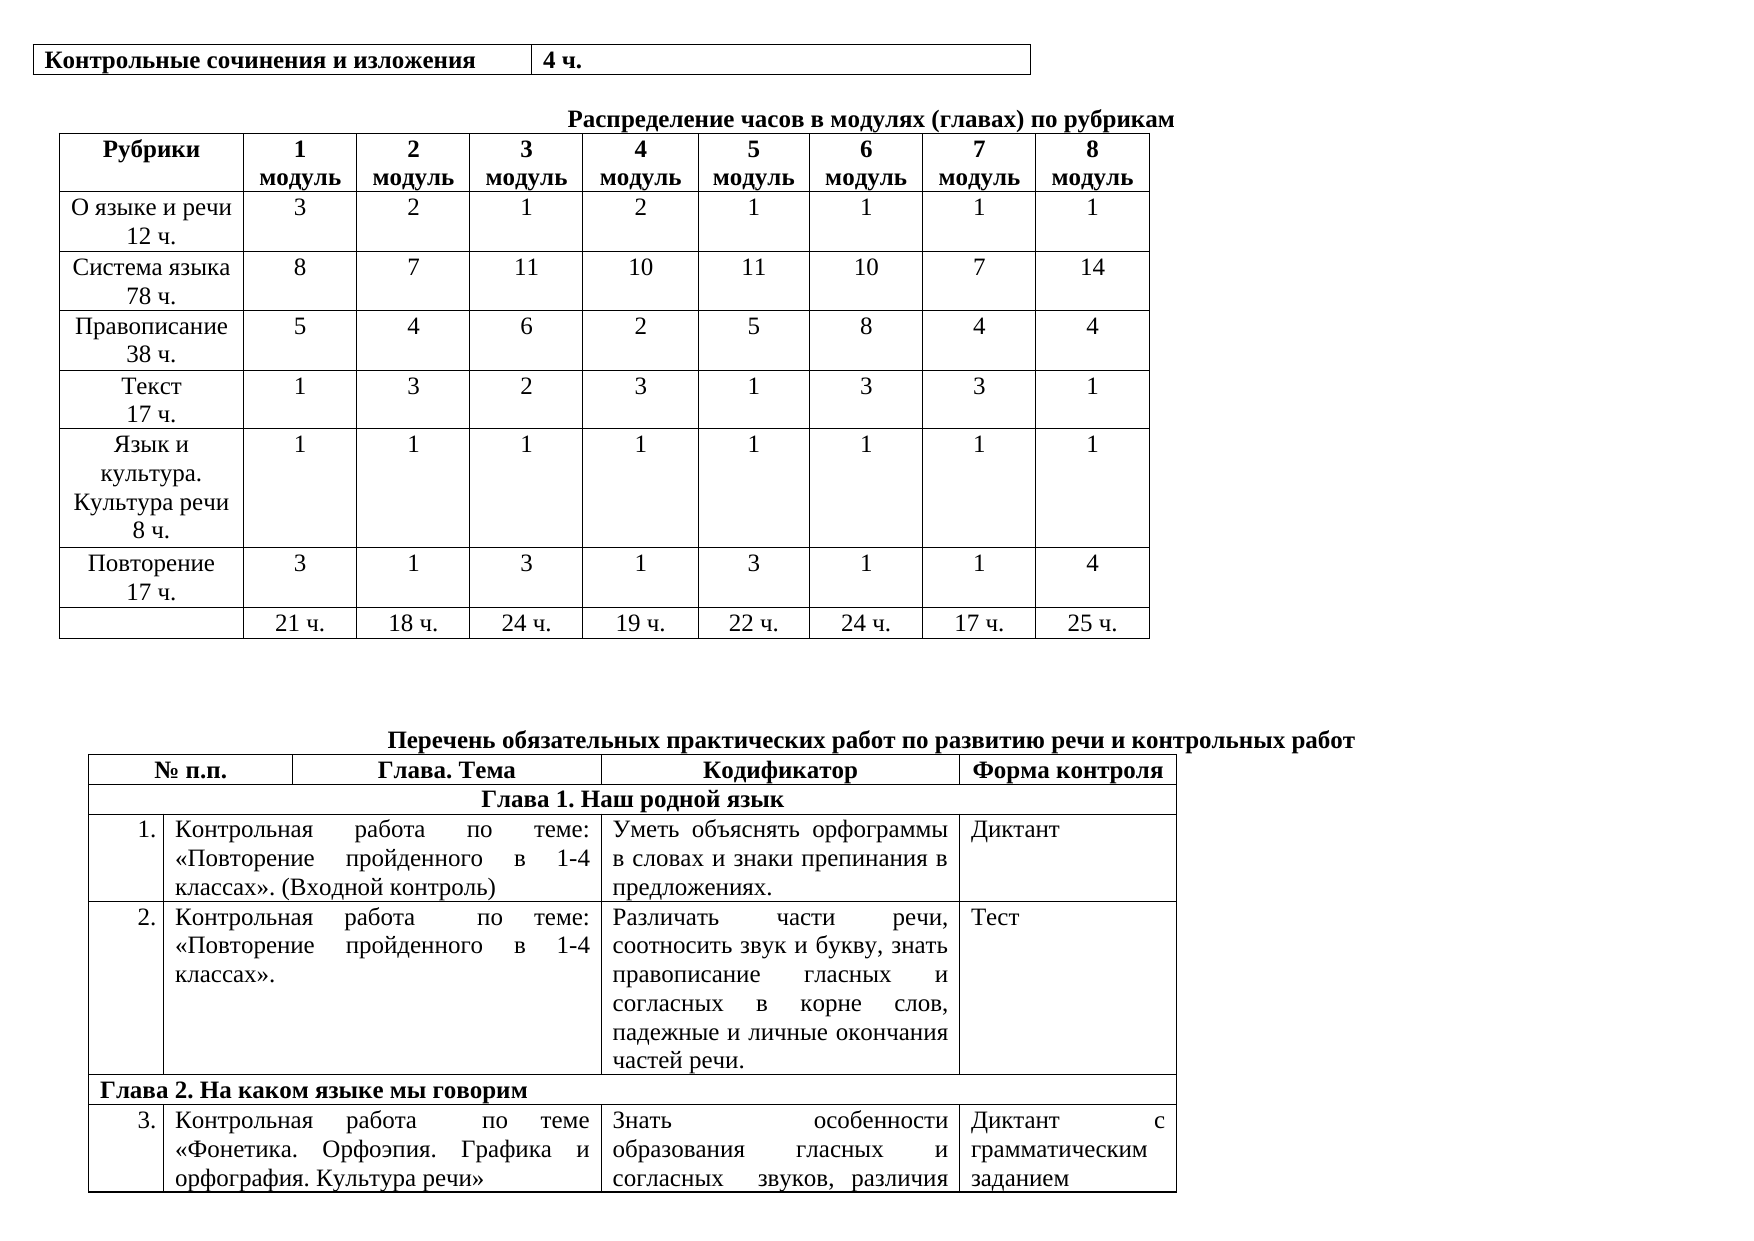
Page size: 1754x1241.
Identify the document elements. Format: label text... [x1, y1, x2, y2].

table_cell 1 [357, 429, 469, 547]
table_header Кодификатор [602, 755, 959, 783]
table_cell 7 [923, 252, 1035, 310]
table_cell [60, 608, 243, 638]
table_cell 2 [357, 192, 469, 251]
table_cell 1 [1036, 371, 1149, 428]
table_cell Система языка 78 ч. [60, 252, 243, 310]
table_header Форма контроля [960, 755, 1176, 783]
table_cell 1 [583, 429, 698, 547]
table_cell 4 [1036, 548, 1149, 607]
table_cell 14 [1036, 252, 1149, 310]
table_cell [960, 1105, 1176, 1191]
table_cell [602, 1105, 959, 1191]
table_cell Текст 17 ч. [60, 371, 243, 428]
table_header 3 модуль [470, 134, 582, 191]
table_cell 24 ч. [810, 608, 922, 638]
table_cell Контрольные сочинения и изложения [34, 45, 531, 74]
table_cell [89, 815, 163, 901]
table_header 7 модуль [923, 134, 1035, 191]
table_header Рубрики [60, 134, 243, 191]
table_cell 10 [810, 252, 922, 310]
table_cell 10 [583, 252, 698, 310]
table_cell Правописание 38 ч. [60, 311, 243, 370]
table_cell 1 [244, 429, 356, 547]
table_cell 1 [583, 548, 698, 607]
table_cell 4 [1036, 311, 1149, 370]
table_cell 1 [923, 192, 1035, 251]
table_cell 4 [357, 311, 469, 370]
table_cell Уметь объяснять орфограммы в словах и знаки препинания в предложениях. [602, 815, 959, 901]
table_cell 1 [1036, 429, 1149, 547]
table_cell Различать части речи, соотносить звук и букву, знать правописание гласных и согласных в корне слов, падежные и личные окончания частей речи. [602, 902, 959, 1074]
table_cell 1 [357, 548, 469, 607]
table_cell 4 [923, 311, 1035, 370]
table_cell 4 ч. [532, 45, 1030, 74]
table_cell Повторение 17 ч. [60, 548, 243, 607]
table_cell 3 [244, 548, 356, 607]
table_cell 1 [470, 429, 582, 547]
table_header 1 модуль [244, 134, 356, 191]
table_cell 8 [810, 311, 922, 370]
table_cell 17 ч. [923, 608, 1035, 638]
table_cell 1 [699, 192, 809, 251]
table_cell 2 [583, 311, 698, 370]
table_cell 1 [810, 429, 922, 547]
table_cell 7 [357, 252, 469, 310]
table_cell 19 ч. [583, 608, 698, 638]
table_cell 5 [699, 311, 809, 370]
table_cell 6 [470, 311, 582, 370]
table_cell Глава 2. На каком языке мы говорим [89, 1075, 1176, 1104]
table_header № п.п. [89, 755, 292, 783]
table_cell 8 [244, 252, 356, 310]
table_header 5 модуль [699, 134, 809, 191]
text Перечень обязательных практических работ по развитию речи и контрольных работ [44, 725, 1698, 754]
table_header Глава. Тема [293, 755, 601, 783]
table_cell 25 ч. [1036, 608, 1149, 638]
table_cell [164, 1105, 601, 1191]
table_cell 1 [810, 192, 922, 251]
table_cell 1 [923, 429, 1035, 547]
table_cell 5 [244, 311, 356, 370]
table_cell 1 [470, 192, 582, 251]
table_cell Язык и культура. Культура речи 8 ч. [60, 429, 243, 547]
table_cell 1 [1036, 192, 1149, 251]
table_cell 2 [470, 371, 582, 428]
table_cell 1 [699, 429, 809, 547]
table_cell 3 [923, 371, 1035, 428]
table_cell 3 [810, 371, 922, 428]
table_header 8 модуль [1036, 134, 1149, 191]
table_cell 3 [357, 371, 469, 428]
table_cell 11 [699, 252, 809, 310]
table_cell Тест [960, 902, 1176, 1074]
table_header 4 модуль [583, 134, 698, 191]
table_cell 1 [810, 548, 922, 607]
table_cell 3 [244, 192, 356, 251]
table_cell 3 [583, 371, 698, 428]
table_cell [89, 1105, 163, 1191]
table_cell Глава 1. Наш родной язык [89, 785, 1176, 813]
table_cell 3 [699, 548, 809, 607]
table_cell Контрольная работа по теме: «Повторение пройденного в 1-4 классах». (Входной контроль) [164, 815, 601, 901]
table_cell 1 [244, 371, 356, 428]
table_cell Диктант [960, 815, 1176, 901]
table_cell Контрольная работа по теме: «Повторение пройденного в 1-4 классах». [164, 902, 601, 1074]
table_cell О языке и речи 12 ч. [60, 192, 243, 251]
table_cell [89, 902, 163, 1074]
table_cell 18 ч. [357, 608, 469, 638]
table_cell 24 ч. [470, 608, 582, 638]
table_cell 22 ч. [699, 608, 809, 638]
table_cell 1 [699, 371, 809, 428]
text Распределение часов в модулях (главах) по рубрикам [44, 104, 1698, 133]
table_header 2 модуль [357, 134, 469, 191]
table_cell 21 ч. [244, 608, 356, 638]
table_cell 3 [470, 548, 582, 607]
table_cell 1 [923, 548, 1035, 607]
table_cell 11 [470, 252, 582, 310]
table_cell 2 [583, 192, 698, 251]
table_header 6 модуль [810, 134, 922, 191]
